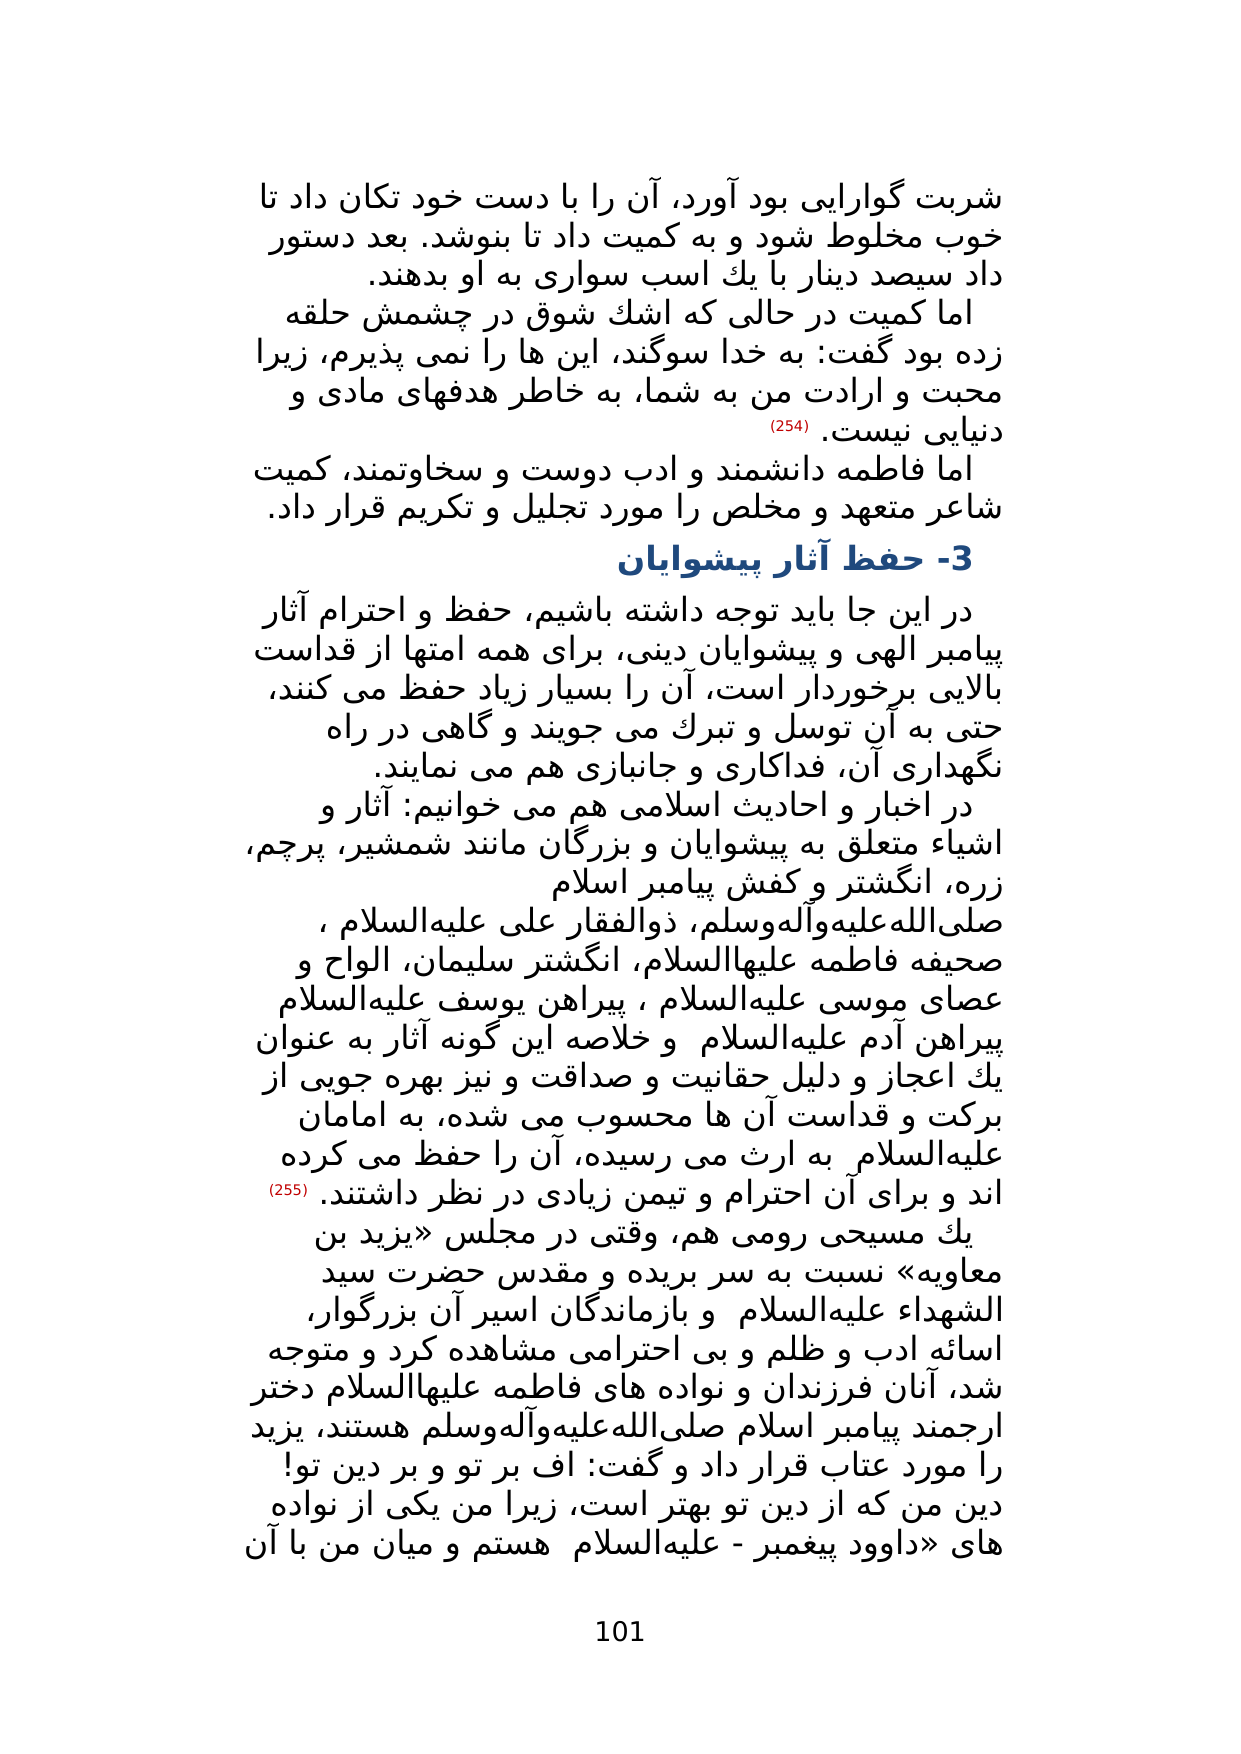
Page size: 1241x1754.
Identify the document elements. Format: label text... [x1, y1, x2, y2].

text در اخبار و احاديث اسلامى هم مى خوانيم: آثار و اشياء متعلق به پيشوايان و بزرگان مانند شمشير، پرچم، زره، انگشتر و كفش پيامبر اسلام صلى‌الله‌عليه‌وآله‌وسلم، ذوالفقار على عليه‌السلام ، صحيفه فاطمه عليها‌السلام، انگشتر سليمان، الواح و عصاى موسى عليه‌السلام ، پيراهن يوسف عليه‌السلام پيراهن آدم عليه‌السلام و خلاصه اين گونه آثار به عنوان يك اعجاز و دليل حقانيت و صداقت و نيز بهره جويى از بركت و قداست آن ها محسوب مى شده، به امامان عليه‌السلام به ارث مى رسيده، آن را حفظ مى كرده اند و براى آن احترام و تيمن زيادى در نظر داشتند. (255) [236, 785, 1004, 1212]
subtitle 3- حفظ آثار پيشوايان [236, 539, 1004, 578]
text در اين جا بايد توجه داشته باشيم، حفظ و احترام آثار پيامبر الهى و پيشوايان دينى، براى همه امتها از قداست بالايى برخوردار است، آن را بسيار زياد حفظ مى كنند، حتى به آن توسل و تبرك مى جويند و گاهى در راه نگهدارى آن، فداكارى و جانبازى هم مى نمايند. [236, 591, 1004, 785]
text اما فاطمه دانشمند و ادب دوست و سخاوتمند، كميت شاعر متعهد و مخلص را مورد تجليل و تكريم قرار داد. [236, 449, 1004, 527]
text اما كميت در حالى كه اشك شوق در چشمش حلقه زده بود گفت: به خدا سوگند، اين ها را نمى پذيرم، زيرا محبت و ارادت من به شما، به خاطر هدفهاى مادى و دنيايى نيست. (254) [236, 294, 1004, 449]
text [236, 1212, 1004, 1562]
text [236, 177, 1004, 294]
